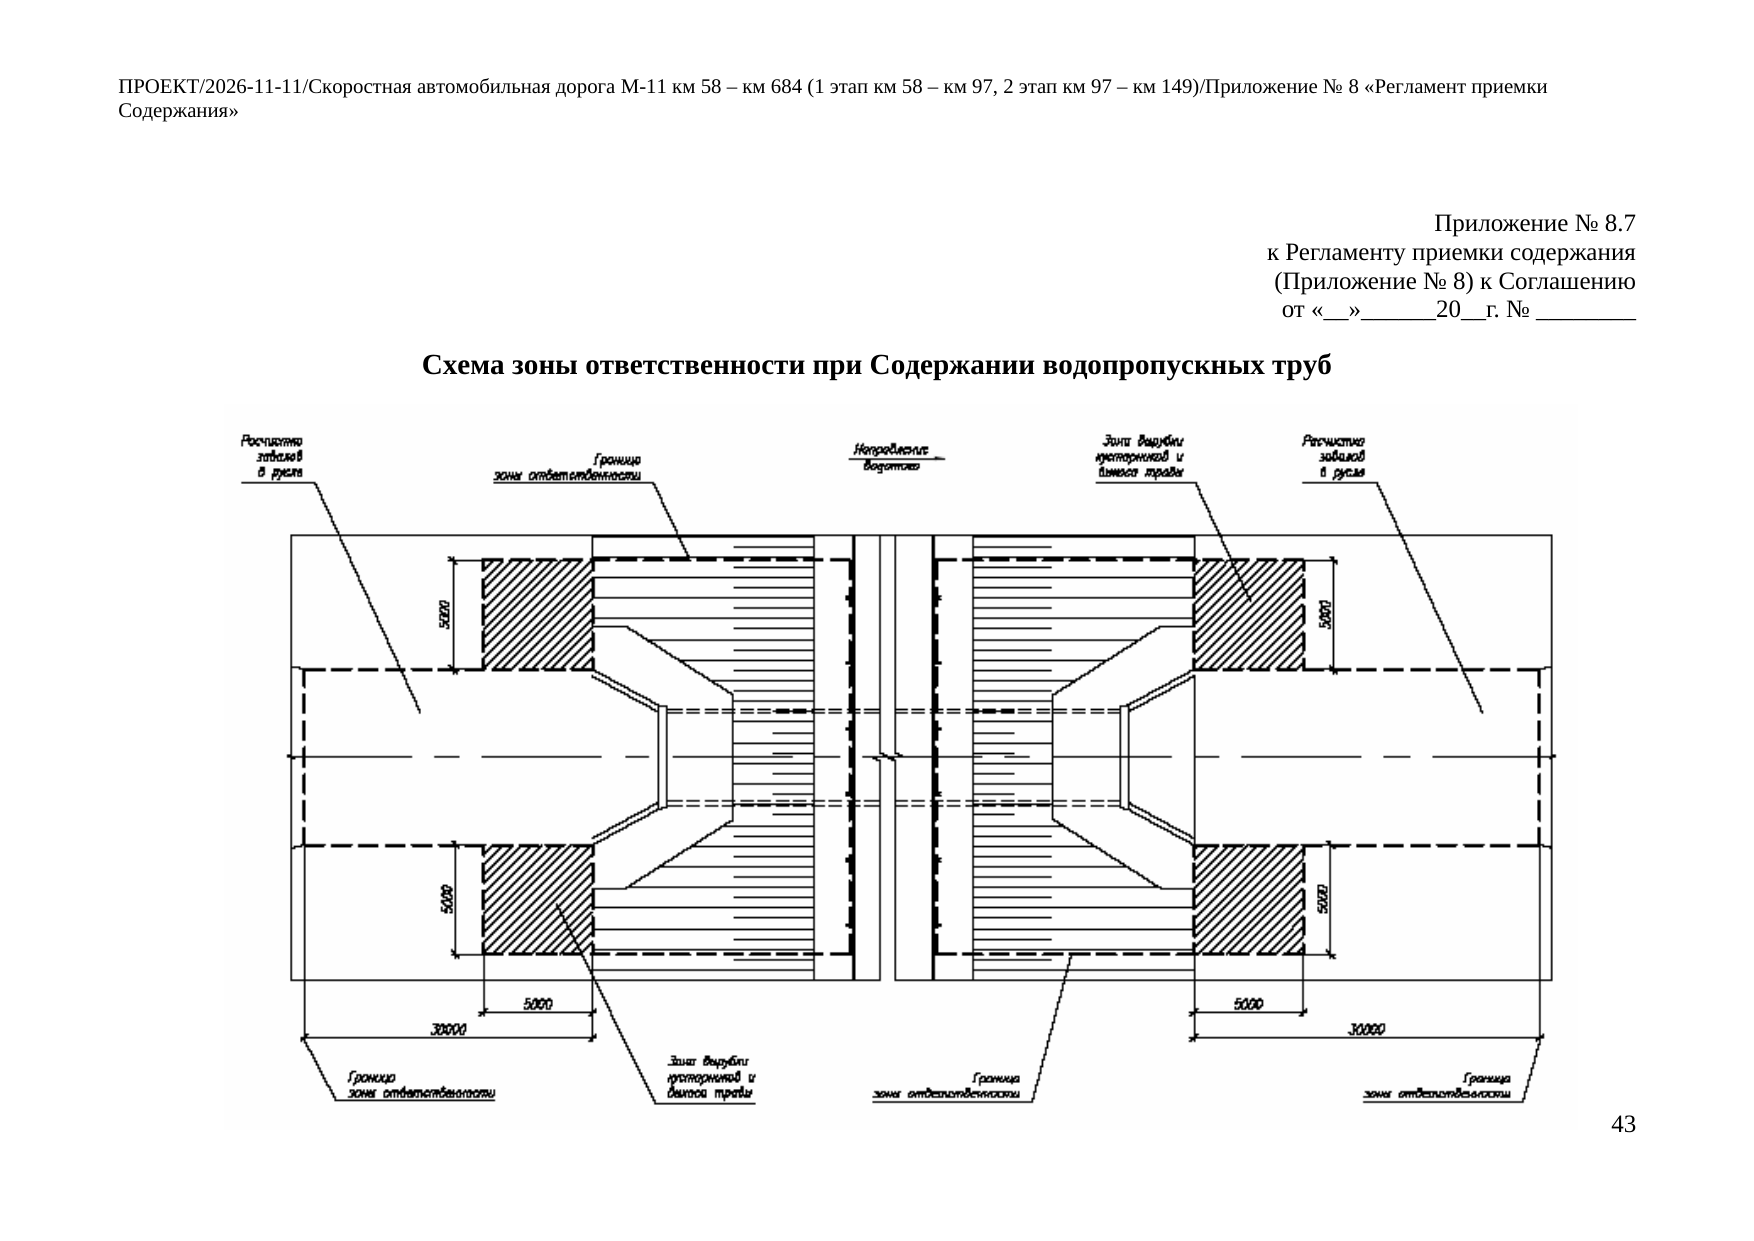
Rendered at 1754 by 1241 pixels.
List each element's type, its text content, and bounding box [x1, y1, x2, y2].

text к Регламенту приемки содержания [118, 237, 1636, 266]
text Схема зоны ответственности при Содержании водопропускных труб [118, 347, 1636, 381]
text (Приложение № 8) к Соглашению [118, 266, 1636, 294]
text от «__»______20__г. № ________ [118, 294, 1636, 323]
text Приложение № 8.7 [118, 208, 1636, 237]
